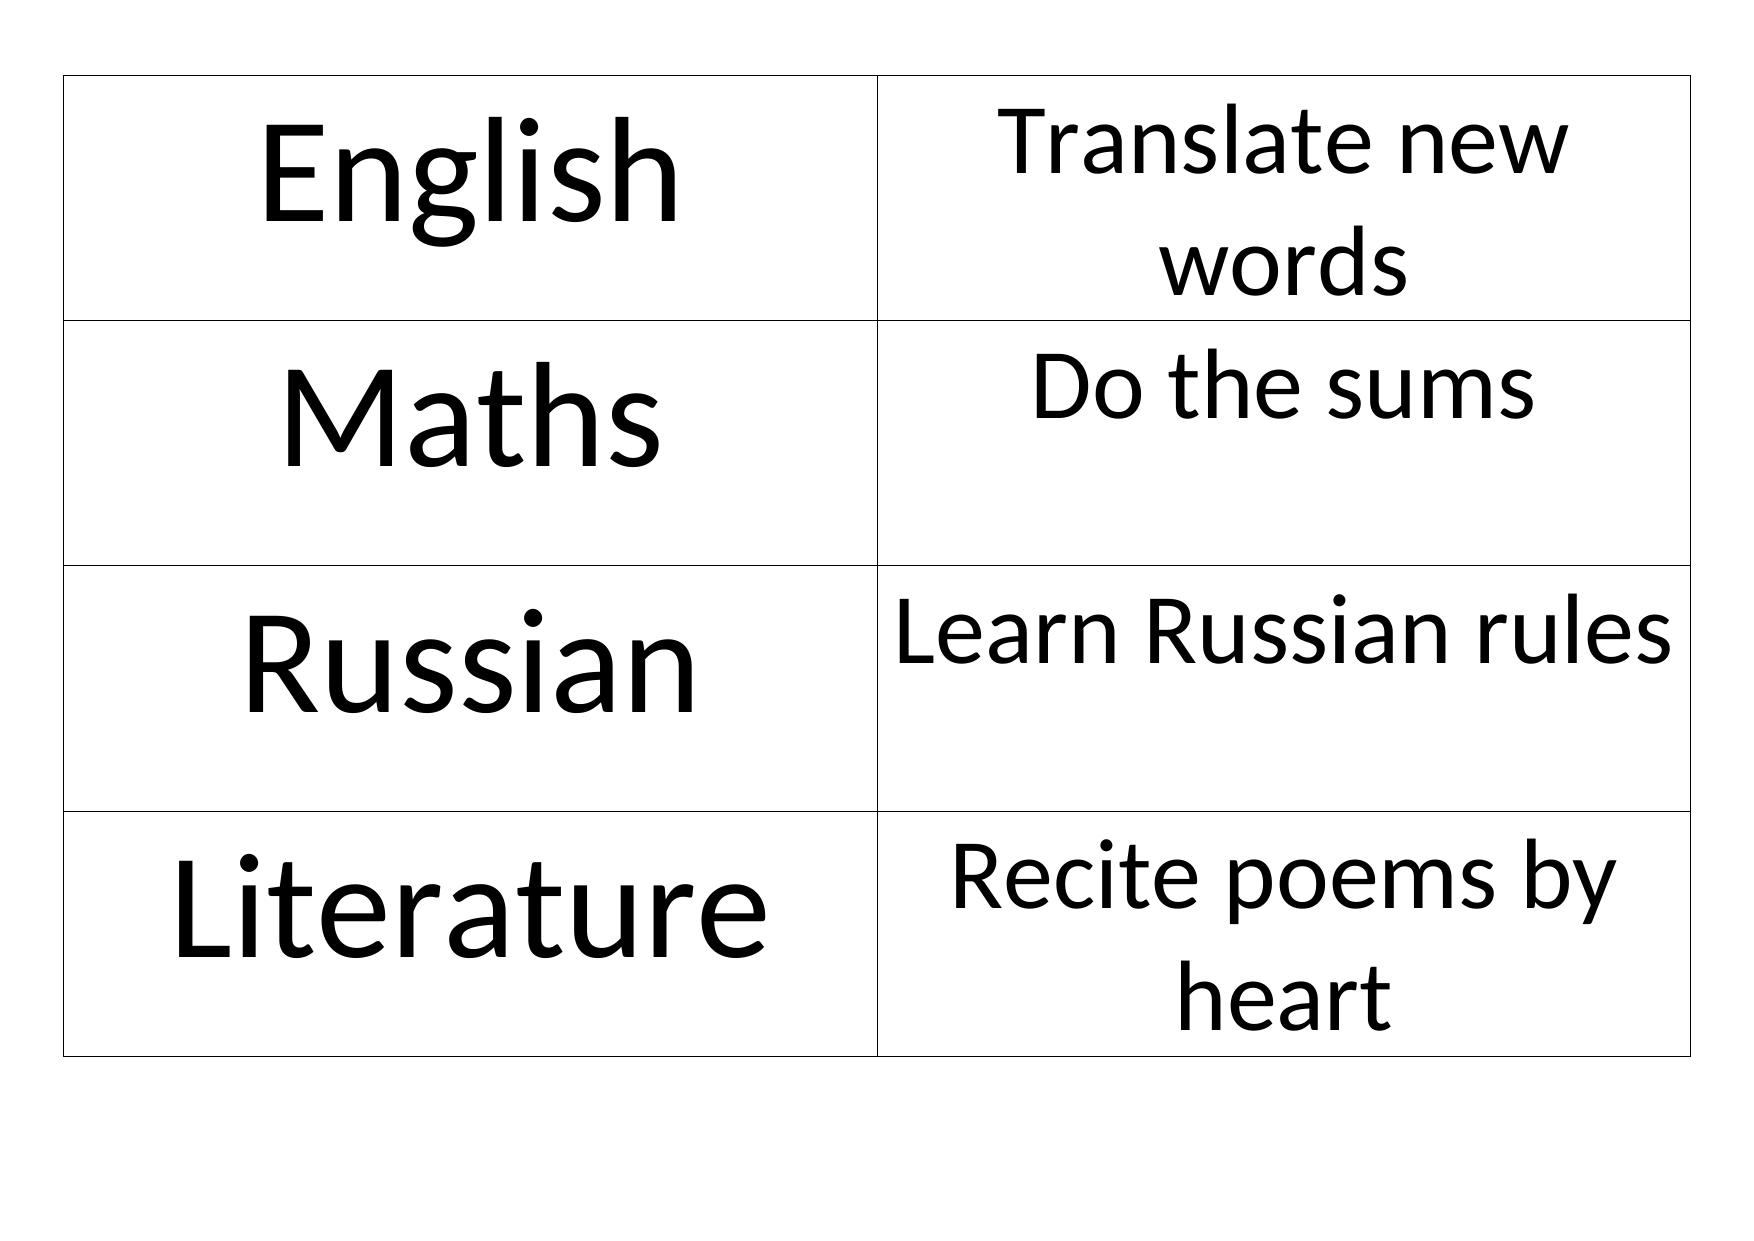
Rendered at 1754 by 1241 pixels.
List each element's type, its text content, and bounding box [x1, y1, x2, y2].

table_cell Do the sums [878, 321, 1690, 565]
table_cell Literature [64, 812, 877, 1056]
table_cell Maths [64, 321, 877, 565]
table_header Translate new words [878, 76, 1690, 320]
table_header English [64, 76, 877, 320]
table_cell Russian [64, 566, 877, 811]
table_cell Recite poems by heart [878, 812, 1690, 1056]
table_cell Learn Russian rules [878, 566, 1690, 811]
